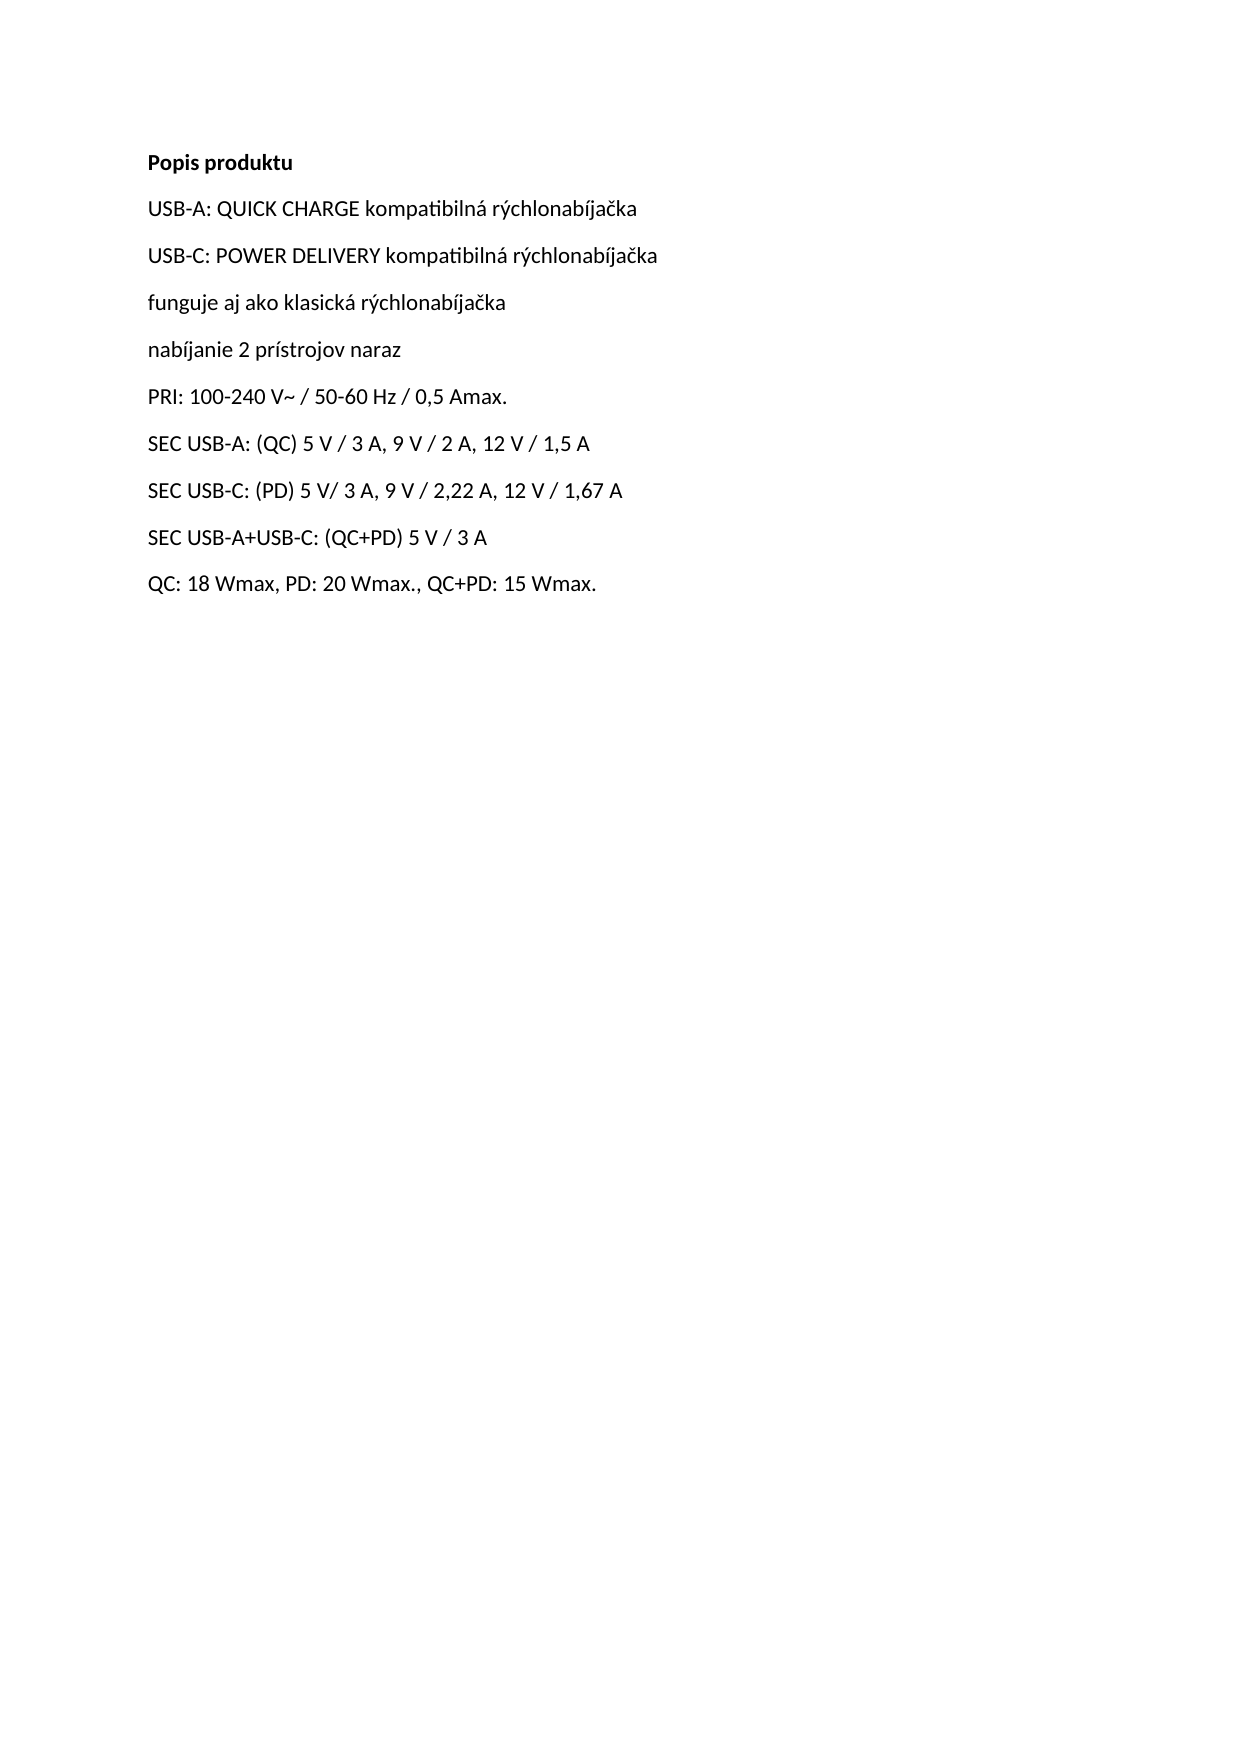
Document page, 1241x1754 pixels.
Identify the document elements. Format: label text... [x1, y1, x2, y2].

text Popis produktu [148, 148, 1093, 176]
text nabíjanie 2 prístrojov naraz [148, 335, 1093, 363]
text SEC USB-A+USB-C: (QC+PD) 5 V / 3 A [148, 523, 1093, 551]
text SEC USB-C: (PD) 5 V/ 3 A, 9 V / 2,22 A, 12 V / 1,67 A [148, 476, 1093, 504]
text funguje aj ako klasická rýchlonabíjačka [148, 288, 1093, 316]
text USB-A: QUICK CHARGE kompatibilná rýchlonabíjačka [148, 194, 1093, 222]
text SEC USB-A: (QC) 5 V / 3 A, 9 V / 2 A, 12 V / 1,5 A [148, 429, 1093, 457]
text USB-C: POWER DELIVERY kompatibilná rýchlonabíjačka [148, 241, 1093, 269]
text PRI: 100-240 V~ / 50-60 Hz / 0,5 Amax. [148, 382, 1093, 410]
text QC: 18 Wmax, PD: 20 Wmax., QC+PD: 15 Wmax. [148, 569, 1093, 597]
